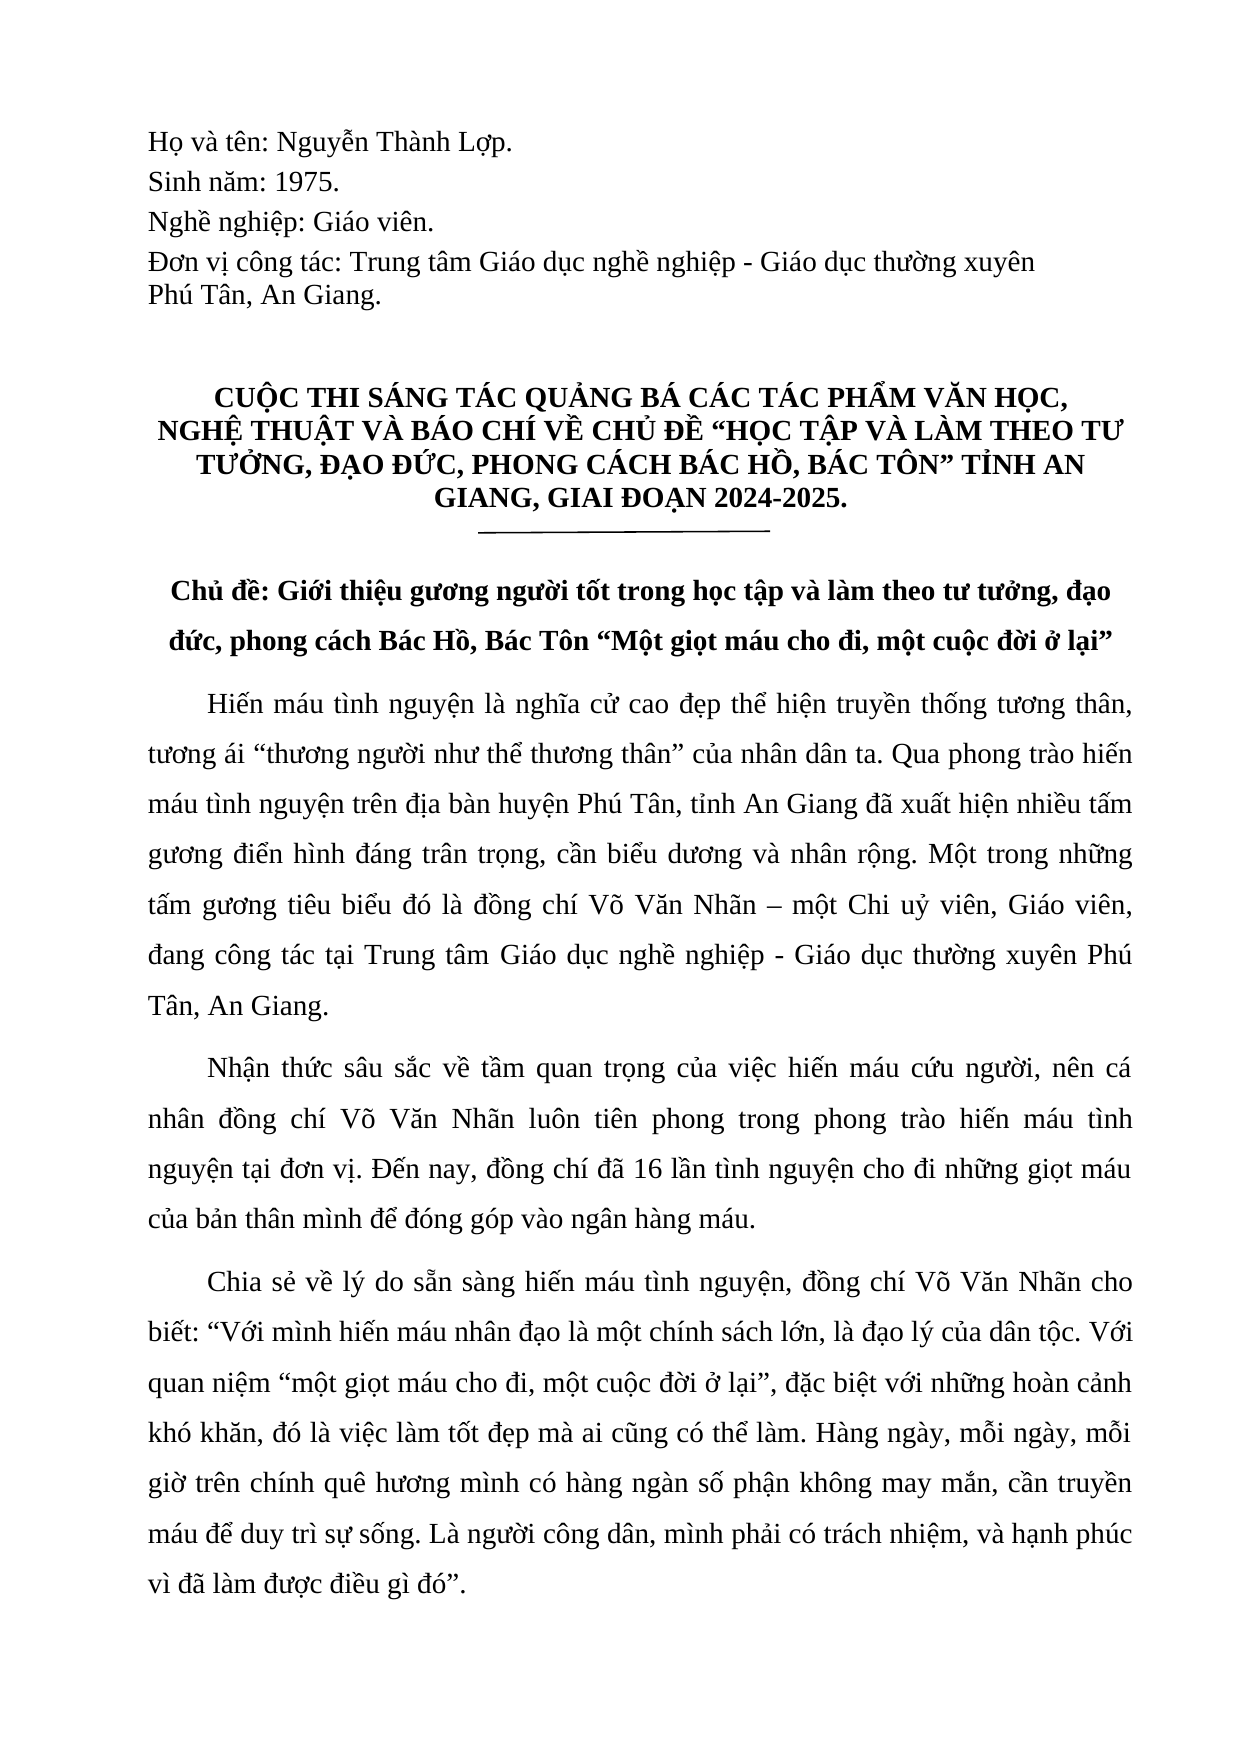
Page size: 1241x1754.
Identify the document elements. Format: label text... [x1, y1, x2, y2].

text CUỘC THI SÁNG TÁC QUẢNG BÁ CÁC TÁC PHẨM VĂN HỌC, NGHỆ THUẬT VÀ BÁO CHÍ VỀ CHỦ ĐỀ “HỌC TẬP VÀ LÀM THEO TƯ TƯỞNG, ĐẠO ĐỨC, PHONG CÁCH BÁC HỒ, BÁC TÔN” TỈNH AN GIANG, GIAI ĐOẠN 2024-2025. [148, 380, 1134, 514]
text Nhận thức sâu sắc về tầm quan trọng của việc hiến máu cứu người, nên cá nhân đồng chí Võ Văn Nhãn luôn tiên phong trong phong trào hiến máu tình nguyện tại đơn vị. Đến nay, đồng chí đã 16 lần tình nguyện cho đi những giọt máu của bản thân mình để đóng góp vào ngân hàng máu. [148, 1050, 1134, 1235]
text Sinh năm: 1975. [148, 164, 1134, 198]
text Nghề nghiệp: Giáo viên. [148, 204, 1134, 237]
text Chia sẻ về lý do sẵn sàng hiến máu tình nguyện, đồng chí Võ Văn Nhãn cho biết: “Với mình hiến máu nhân đạo là một chính sách lớn, là đạo lý của dân tộc. Với quan niệm “một giọt máu cho đi, một cuộc đời ở lại”, đặc biệt với những hoàn cảnh khó khăn, đó là việc làm tốt đẹp mà ai cũng có thể làm. Hàng ngày, mỗi ngày, mỗi giờ trên chính quê hương mình có hàng ngàn số phận không may mắn, cần truyền máu để duy trì sự sống. Là người công dân, mình phải có trách nhiệm, và hạnh phúc vì đã làm được điều gì đó”. [148, 1264, 1134, 1599]
text Hiến máu tình nguyện là nghĩa cử cao đẹp thể hiện truyền thống tương thân, tương ái “thương người như thể thương thân” của nhân dân ta. Qua phong trào hiến máu tình nguyện trên địa bàn huyện Phú Tân, tỉnh An Giang đã xuất hiện nhiều tấm gương điển hình đáng trân trọng, cần biểu dương và nhân rộng. Một trong những tấm gương tiêu biểu đó là đồng chí Võ Văn Nhãn – một Chi uỷ viên, Giáo viên, đang công tác tại Trung tâm Giáo dục nghề nghiệp - Giáo dục thường xuyên Phú Tân, An Giang. [148, 686, 1134, 1021]
text Chủ đề: Giới thiệu gương người tốt trong học tập và làm theo tư tưởng, đạo đức, phong cách Bác Hồ, Bác Tôn “Một giọt máu cho đi, một cuộc đời ở lại” [148, 573, 1134, 656]
text Họ và tên: Nguyễn Thành Lợp. [148, 124, 1134, 158]
text Đơn vị công tác: Trung tâm Giáo dục nghề nghiệp - Giáo dục thường xuyên Phú Tân, An Giang. [148, 244, 1055, 311]
